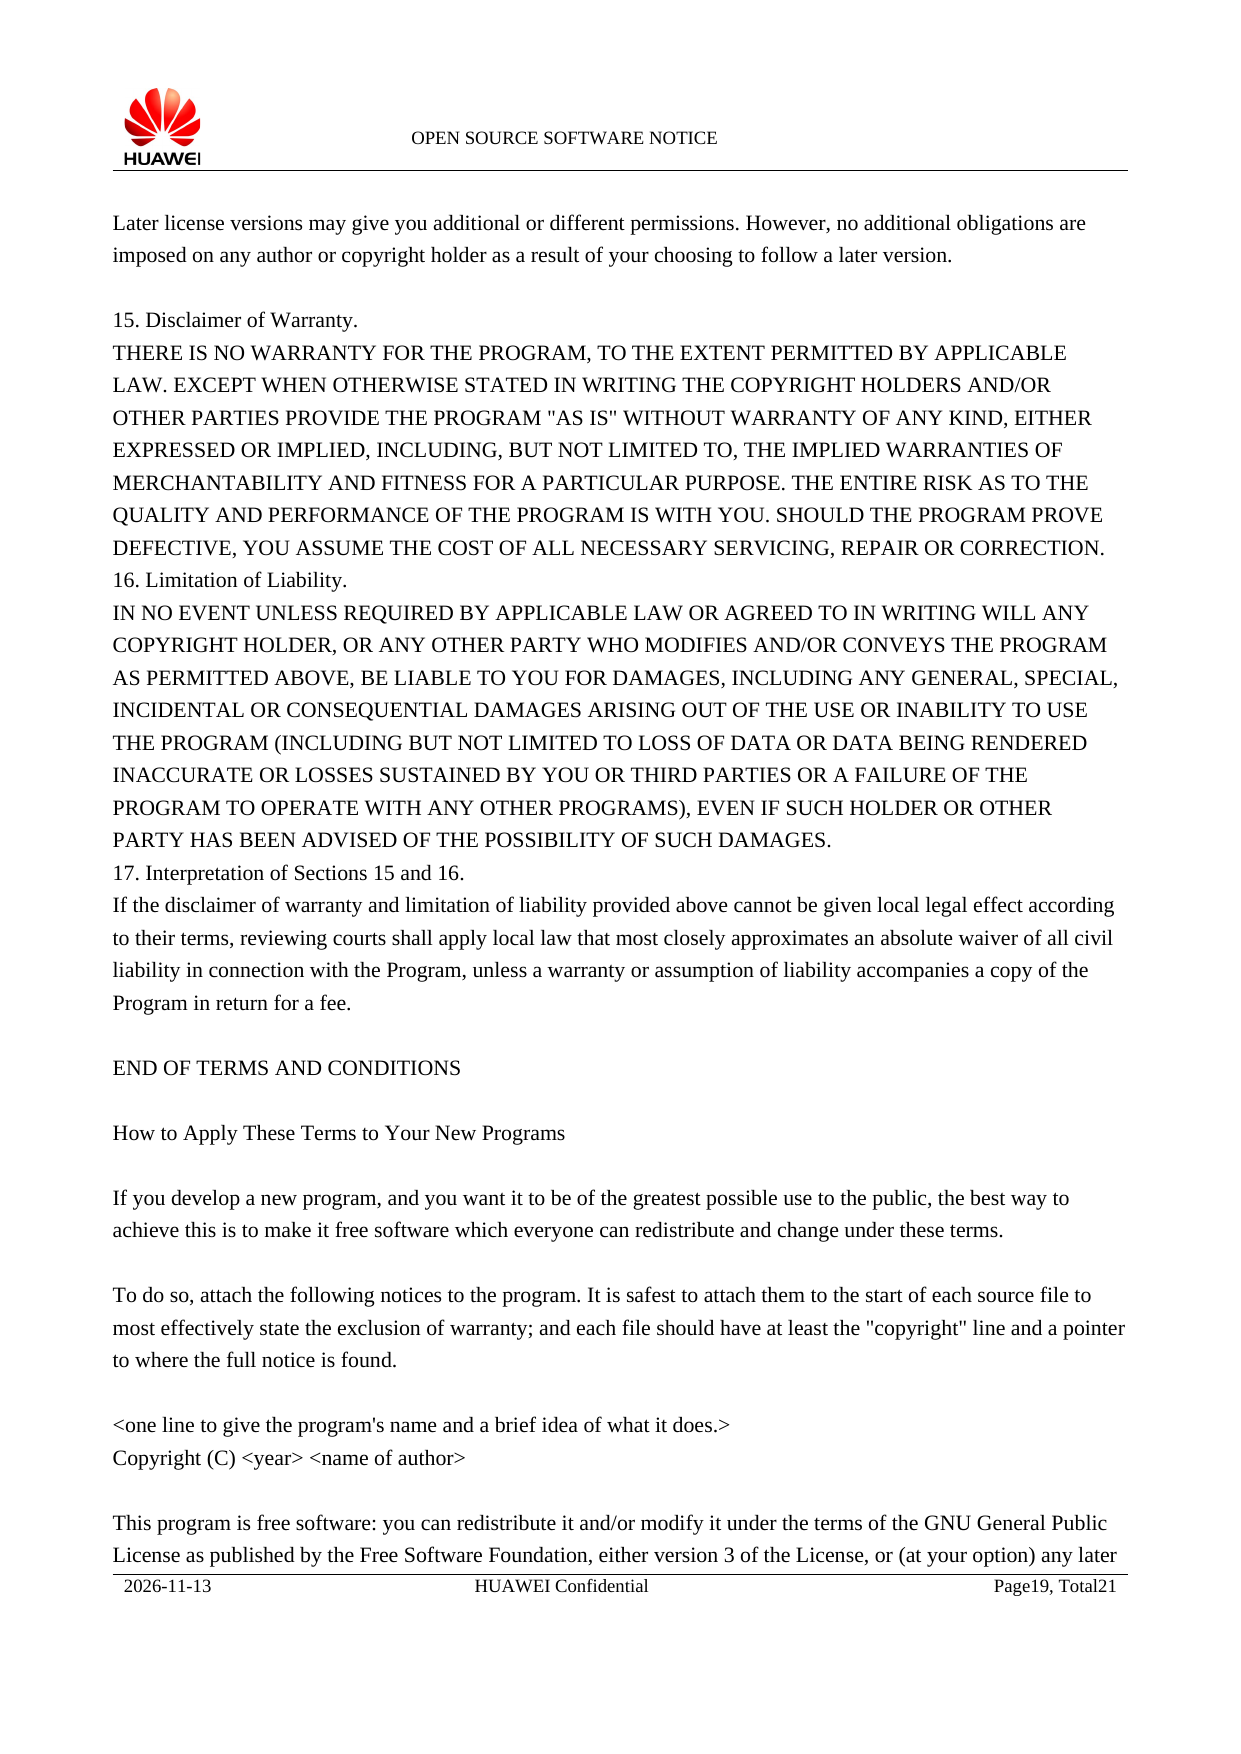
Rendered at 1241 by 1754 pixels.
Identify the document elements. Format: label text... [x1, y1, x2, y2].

text If the disclaimer of warranty and limitation of liability provided above cannot be given local legal effect according to their terms, reviewing courts shall apply local law that most closely approximates an absolute waiver of all civil liability in connection with the Program, unless a warranty or assumption of liability accompanies a copy of the Program in return for a fee. [112, 889, 1128, 1019]
text 17. Interpretation of Sections 15 and 16. [112, 856, 1128, 889]
text END OF TERMS AND CONDITIONS [112, 1051, 1128, 1084]
text 15. Disclaimer of Warranty. [112, 304, 1128, 336]
text Copyright (C) <year> <name of author> [112, 1441, 1128, 1474]
text IN NO EVENT UNLESS REQUIRED BY APPLICABLE LAW OR AGREED TO IN WRITING WILL ANY COPYRIGHT HOLDER, OR ANY OTHER PARTY WHO MODIFIES AND/OR CONVEYS THE PROGRAM AS PERMITTED ABOVE, BE LIABLE TO YOU FOR DAMAGES, INCLUDING ANY GENERAL, SPECIAL, INCIDENTAL OR CONSEQUENTIAL DAMAGES ARISING OUT OF THE USE OR INABILITY TO USE THE PROGRAM (INCLUDING BUT NOT LIMITED TO LOSS OF DATA OR DATA BEING RENDERED INACCURATE OR LOSSES SUSTAINED BY YOU OR THIRD PARTIES OR A FAILURE OF THE PROGRAM TO OPERATE WITH ANY OTHER PROGRAMS), EVEN IF SUCH HOLDER OR OTHER PARTY HAS BEEN ADVISED OF THE POSSIBILITY OF SUCH DAMAGES. [112, 596, 1128, 856]
text Later license versions may give you additional or different permissions. However, no additional obligations are imposed on any author or copyright holder as a result of your choosing to follow a later version. [112, 206, 1128, 271]
text If you develop a new program, and you want it to be of the greatest possible use to the public, the best way to achieve this is to make it free software which everyone can redistribute and change under these terms. [112, 1181, 1128, 1246]
text THERE IS NO WARRANTY FOR THE PROGRAM, TO THE EXTENT PERMITTED BY APPLICABLE LAW. EXCEPT WHEN OTHERWISE STATED IN WRITING THE COPYRIGHT HOLDERS AND/OR OTHER PARTIES PROVIDE THE PROGRAM "AS IS" WITHOUT WARRANTY OF ANY KIND, EITHER EXPRESSED OR IMPLIED, INCLUDING, BUT NOT LIMITED TO, THE IMPLIED WARRANTIES OF MERCHANTABILITY AND FITNESS FOR A PARTICULAR PURPOSE. THE ENTIRE RISK AS TO THE QUALITY AND PERFORMANCE OF THE PROGRAM IS WITH YOU. SHOULD THE PROGRAM PROVE DEFECTIVE, YOU ASSUME THE COST OF ALL NECESSARY SERVICING, REPAIR OR CORRECTION. [112, 336, 1128, 564]
text How to Apply These Terms to Your New Programs [112, 1116, 1128, 1149]
text To do so, attach the following notices to the program. It is safest to attach them to the start of each source file to most effectively state the exclusion of warranty; and each file should have at least the "copyright" line and a pointer to where the full notice is found. [112, 1279, 1128, 1376]
text <one line to give the program's name and a brief idea of what it does.> [112, 1409, 1128, 1441]
picture [124, 88, 201, 165]
text 16. Limitation of Liability. [112, 564, 1128, 596]
